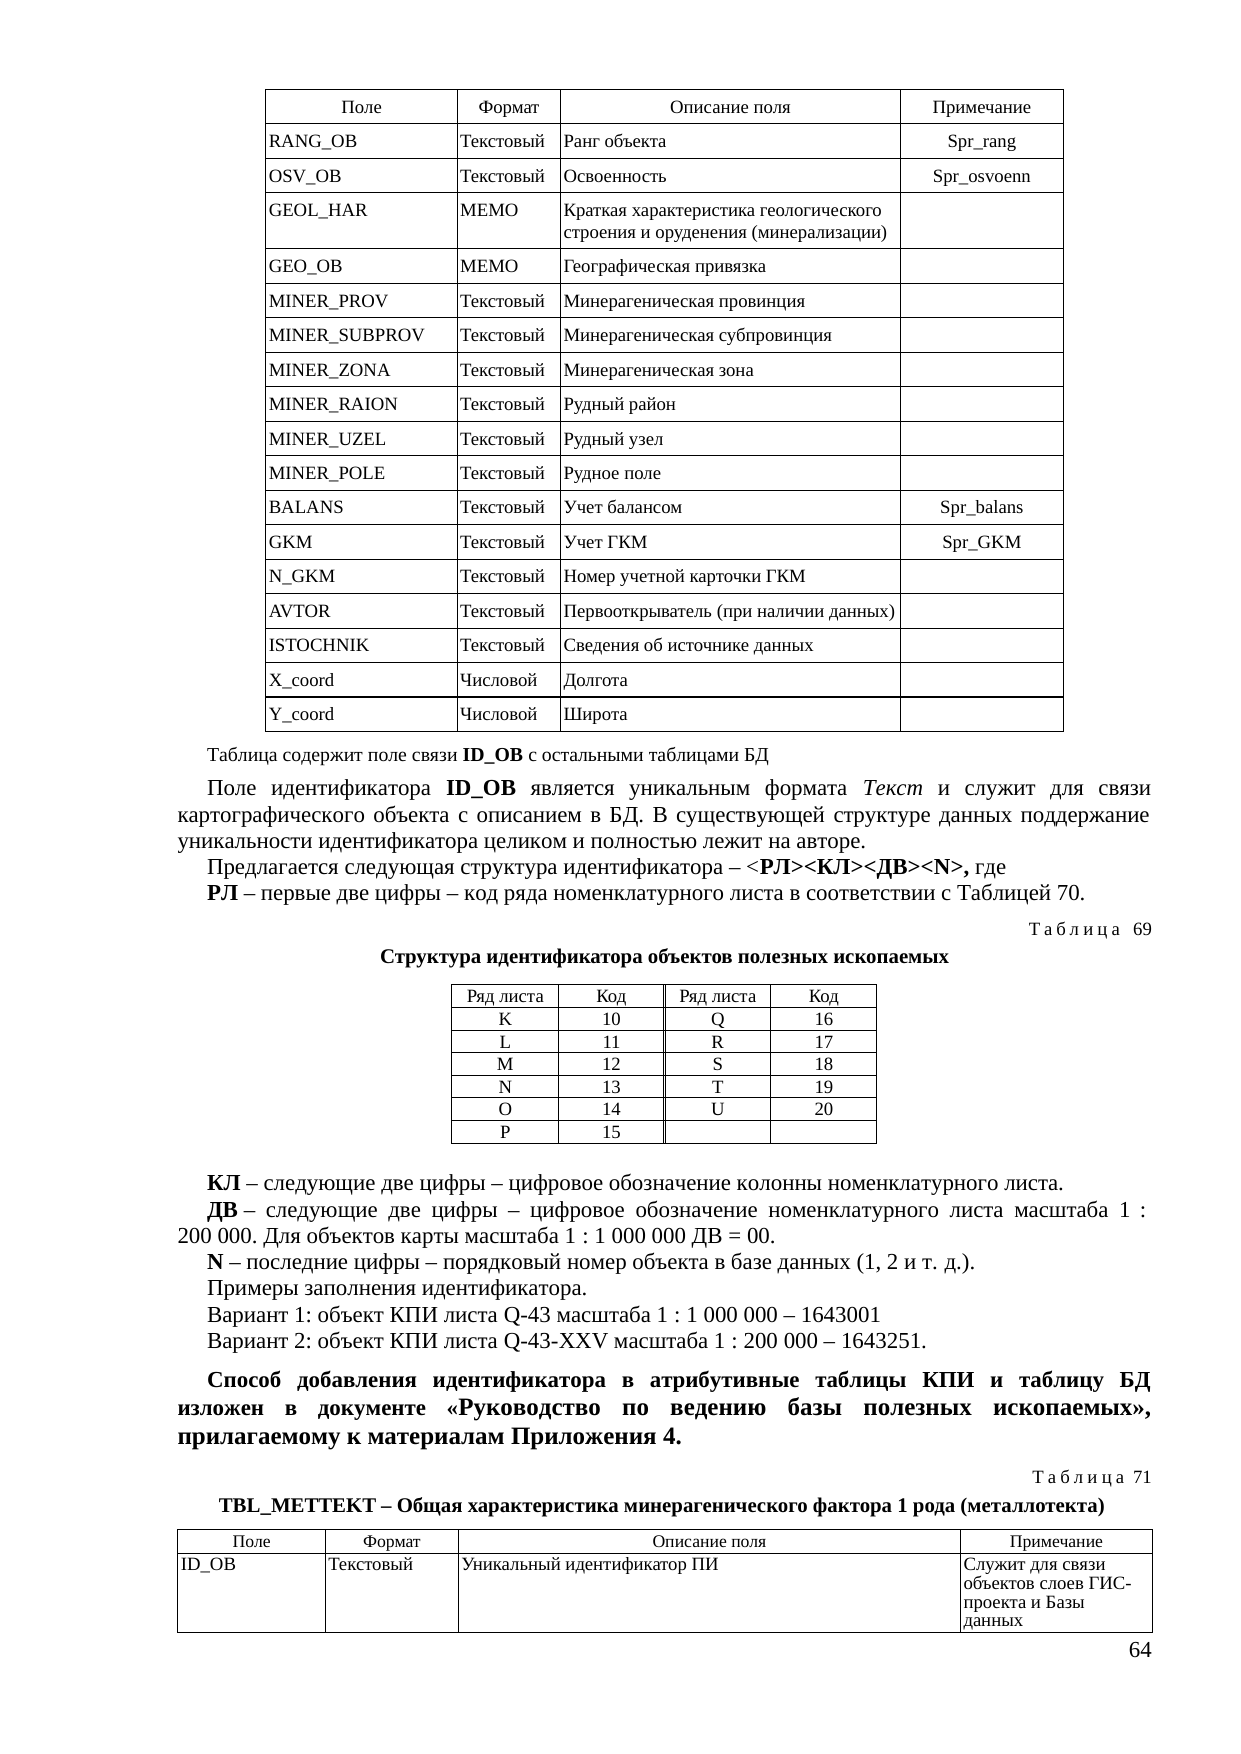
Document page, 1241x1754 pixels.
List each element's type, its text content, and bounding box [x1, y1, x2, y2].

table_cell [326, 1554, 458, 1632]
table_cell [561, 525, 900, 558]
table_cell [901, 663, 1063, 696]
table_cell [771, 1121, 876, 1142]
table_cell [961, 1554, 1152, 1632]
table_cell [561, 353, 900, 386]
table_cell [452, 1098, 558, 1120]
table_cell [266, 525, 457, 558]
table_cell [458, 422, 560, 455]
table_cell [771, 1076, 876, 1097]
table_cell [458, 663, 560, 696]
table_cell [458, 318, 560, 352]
text Структура идентификатора объектов полезных ископаемых [177, 943, 1152, 968]
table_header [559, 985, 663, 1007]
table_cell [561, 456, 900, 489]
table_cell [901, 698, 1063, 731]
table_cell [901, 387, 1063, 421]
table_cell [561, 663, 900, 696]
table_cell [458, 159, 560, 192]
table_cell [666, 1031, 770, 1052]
text Таблица 69 [177, 918, 1152, 939]
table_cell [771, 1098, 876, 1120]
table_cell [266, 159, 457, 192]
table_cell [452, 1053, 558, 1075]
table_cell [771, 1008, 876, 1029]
text Поле идентификатора ID_OB является уникальным формата Текст и служит для связи картографического объекта с описанием в БД. В существующей структуре данных поддержание уникальности идентификатора целиком и полностью лежит на авторе. [177, 775, 1152, 853]
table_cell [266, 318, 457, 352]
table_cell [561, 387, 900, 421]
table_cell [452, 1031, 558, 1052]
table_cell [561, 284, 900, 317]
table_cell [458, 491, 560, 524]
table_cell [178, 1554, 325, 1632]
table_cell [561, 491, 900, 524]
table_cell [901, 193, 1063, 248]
text Предлагается следующая структура идентификатора – <РЛ><КЛ><ДВ><N>, где [177, 853, 1152, 880]
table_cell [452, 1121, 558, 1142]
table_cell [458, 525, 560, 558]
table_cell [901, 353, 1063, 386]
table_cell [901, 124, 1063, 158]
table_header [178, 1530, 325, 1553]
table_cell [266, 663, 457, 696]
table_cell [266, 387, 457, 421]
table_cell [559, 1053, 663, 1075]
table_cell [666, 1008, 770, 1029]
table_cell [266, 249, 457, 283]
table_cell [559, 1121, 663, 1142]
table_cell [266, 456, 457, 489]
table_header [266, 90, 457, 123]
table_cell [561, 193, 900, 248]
text Таблица содержит поле связи ID_OB с остальными таблицами БД [177, 740, 1152, 766]
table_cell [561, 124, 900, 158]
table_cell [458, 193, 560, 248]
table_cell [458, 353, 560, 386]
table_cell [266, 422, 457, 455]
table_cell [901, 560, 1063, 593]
text ДВ – следующие две цифры – цифровое обозначение номенклатурного листа масштаба 1 : 200 000. Для объектов карты масштаба 1 : 1 000 000 ДВ = 00. [177, 1196, 1152, 1248]
text КЛ – следующие две цифры – цифровое обозначение колонны номенклатурного листа. [177, 1170, 1152, 1196]
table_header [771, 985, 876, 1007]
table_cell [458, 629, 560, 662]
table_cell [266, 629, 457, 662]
text РЛ – первые две цифры – код ряда номенклатурного листа в соответствии с Таблицей 70. [177, 880, 1152, 906]
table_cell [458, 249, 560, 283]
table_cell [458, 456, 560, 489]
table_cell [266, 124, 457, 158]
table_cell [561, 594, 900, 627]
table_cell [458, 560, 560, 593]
text N – последние цифры – порядковый номер объекта в базе данных (1, 2 и т. д.). [177, 1248, 1152, 1275]
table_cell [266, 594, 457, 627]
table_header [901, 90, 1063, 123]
text Вариант 2: объект КПИ листа Q-43-XXV масштаба 1 : 200 000 – 1643251. [177, 1327, 1152, 1353]
text Вариант 1: объект КПИ листа Q-43 масштаба 1 : 1 000 000 – 1643001 [177, 1301, 1152, 1327]
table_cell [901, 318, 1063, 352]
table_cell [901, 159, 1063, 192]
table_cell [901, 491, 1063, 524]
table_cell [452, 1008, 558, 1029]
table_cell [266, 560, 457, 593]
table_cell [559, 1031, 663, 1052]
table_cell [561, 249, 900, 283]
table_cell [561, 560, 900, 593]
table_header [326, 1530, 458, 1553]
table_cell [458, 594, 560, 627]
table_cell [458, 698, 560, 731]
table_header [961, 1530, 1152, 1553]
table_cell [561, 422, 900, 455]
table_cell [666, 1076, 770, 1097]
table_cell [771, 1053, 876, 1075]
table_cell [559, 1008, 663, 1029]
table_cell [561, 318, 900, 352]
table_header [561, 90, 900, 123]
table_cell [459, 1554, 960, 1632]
text Таблица 71 [177, 1462, 1152, 1489]
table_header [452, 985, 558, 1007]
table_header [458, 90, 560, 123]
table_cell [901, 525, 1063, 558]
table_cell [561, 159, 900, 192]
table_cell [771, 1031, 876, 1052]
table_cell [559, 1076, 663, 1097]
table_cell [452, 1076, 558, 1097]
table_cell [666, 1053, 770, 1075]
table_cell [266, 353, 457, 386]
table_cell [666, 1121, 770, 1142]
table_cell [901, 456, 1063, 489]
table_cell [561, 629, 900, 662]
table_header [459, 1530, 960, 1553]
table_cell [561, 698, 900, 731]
text TBL_METTEKT – Общая характеристика минерагенического фактора 1 рода (металлотекта) [177, 1493, 1152, 1517]
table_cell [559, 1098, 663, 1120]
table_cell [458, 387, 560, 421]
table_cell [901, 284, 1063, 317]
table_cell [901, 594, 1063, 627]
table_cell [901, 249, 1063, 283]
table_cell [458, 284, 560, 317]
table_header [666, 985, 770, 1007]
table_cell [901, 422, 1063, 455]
text Примеры заполнения идентификатора. [177, 1275, 1152, 1301]
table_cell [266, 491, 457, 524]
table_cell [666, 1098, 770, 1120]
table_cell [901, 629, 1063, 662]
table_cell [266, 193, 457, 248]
text Способ добавления идентификатора в атрибутивные таблицы КПИ и таблицу БД изложен в документе «Руководство по ведению базы полезных ископаемых», прилагаемому к материалам Приложения 4. [177, 1366, 1152, 1450]
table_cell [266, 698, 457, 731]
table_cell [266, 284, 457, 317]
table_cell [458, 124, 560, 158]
